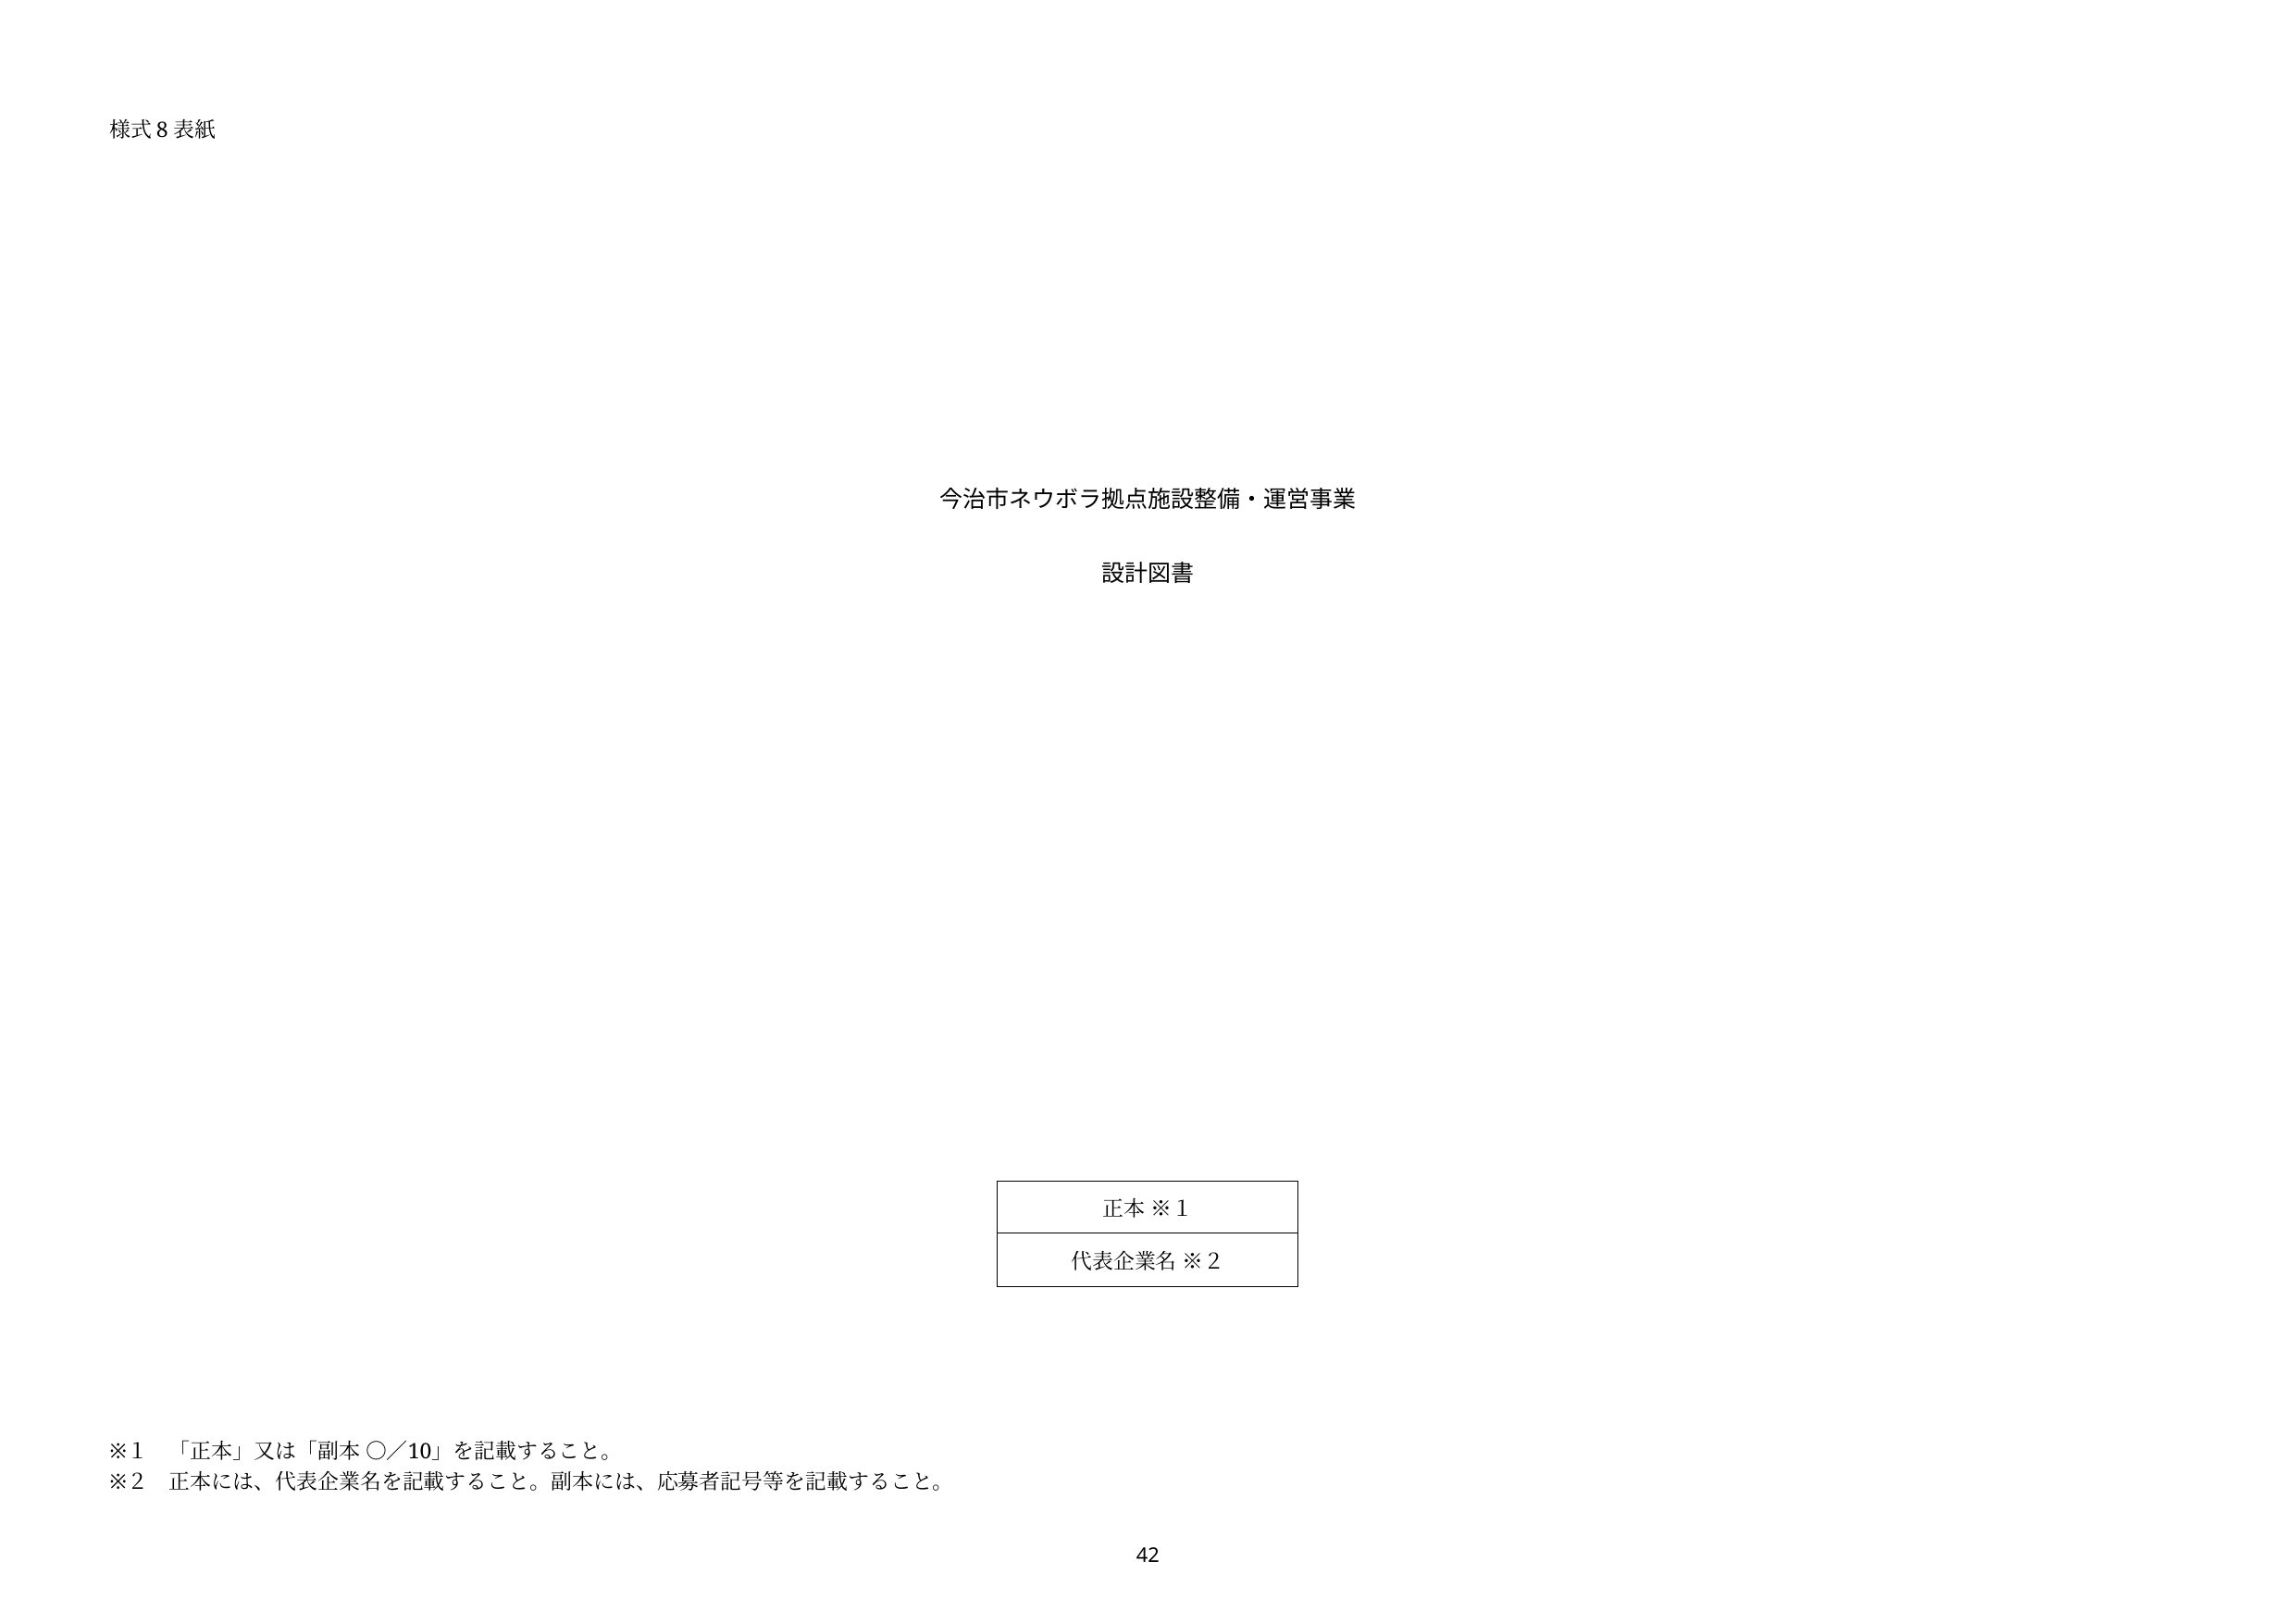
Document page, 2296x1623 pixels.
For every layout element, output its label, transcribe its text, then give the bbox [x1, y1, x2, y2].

text ※２ 正本には、代表企業名を記載すること。副本には、応募者記号等を記載すること。 [109, 1465, 2186, 1495]
text 設計図書 [109, 553, 2186, 590]
table_cell 代表企業名 ※２ [998, 1233, 1297, 1285]
text ※１ 「正本」又は「副本 ○／10」を記載すること。 [109, 1434, 2186, 1465]
text 今治市ネウボラ拠点施設整備・運営事業 [109, 479, 2186, 516]
table_header 正本 ※１ [998, 1182, 1297, 1233]
subtitle 様式8 表紙 [109, 110, 2186, 147]
